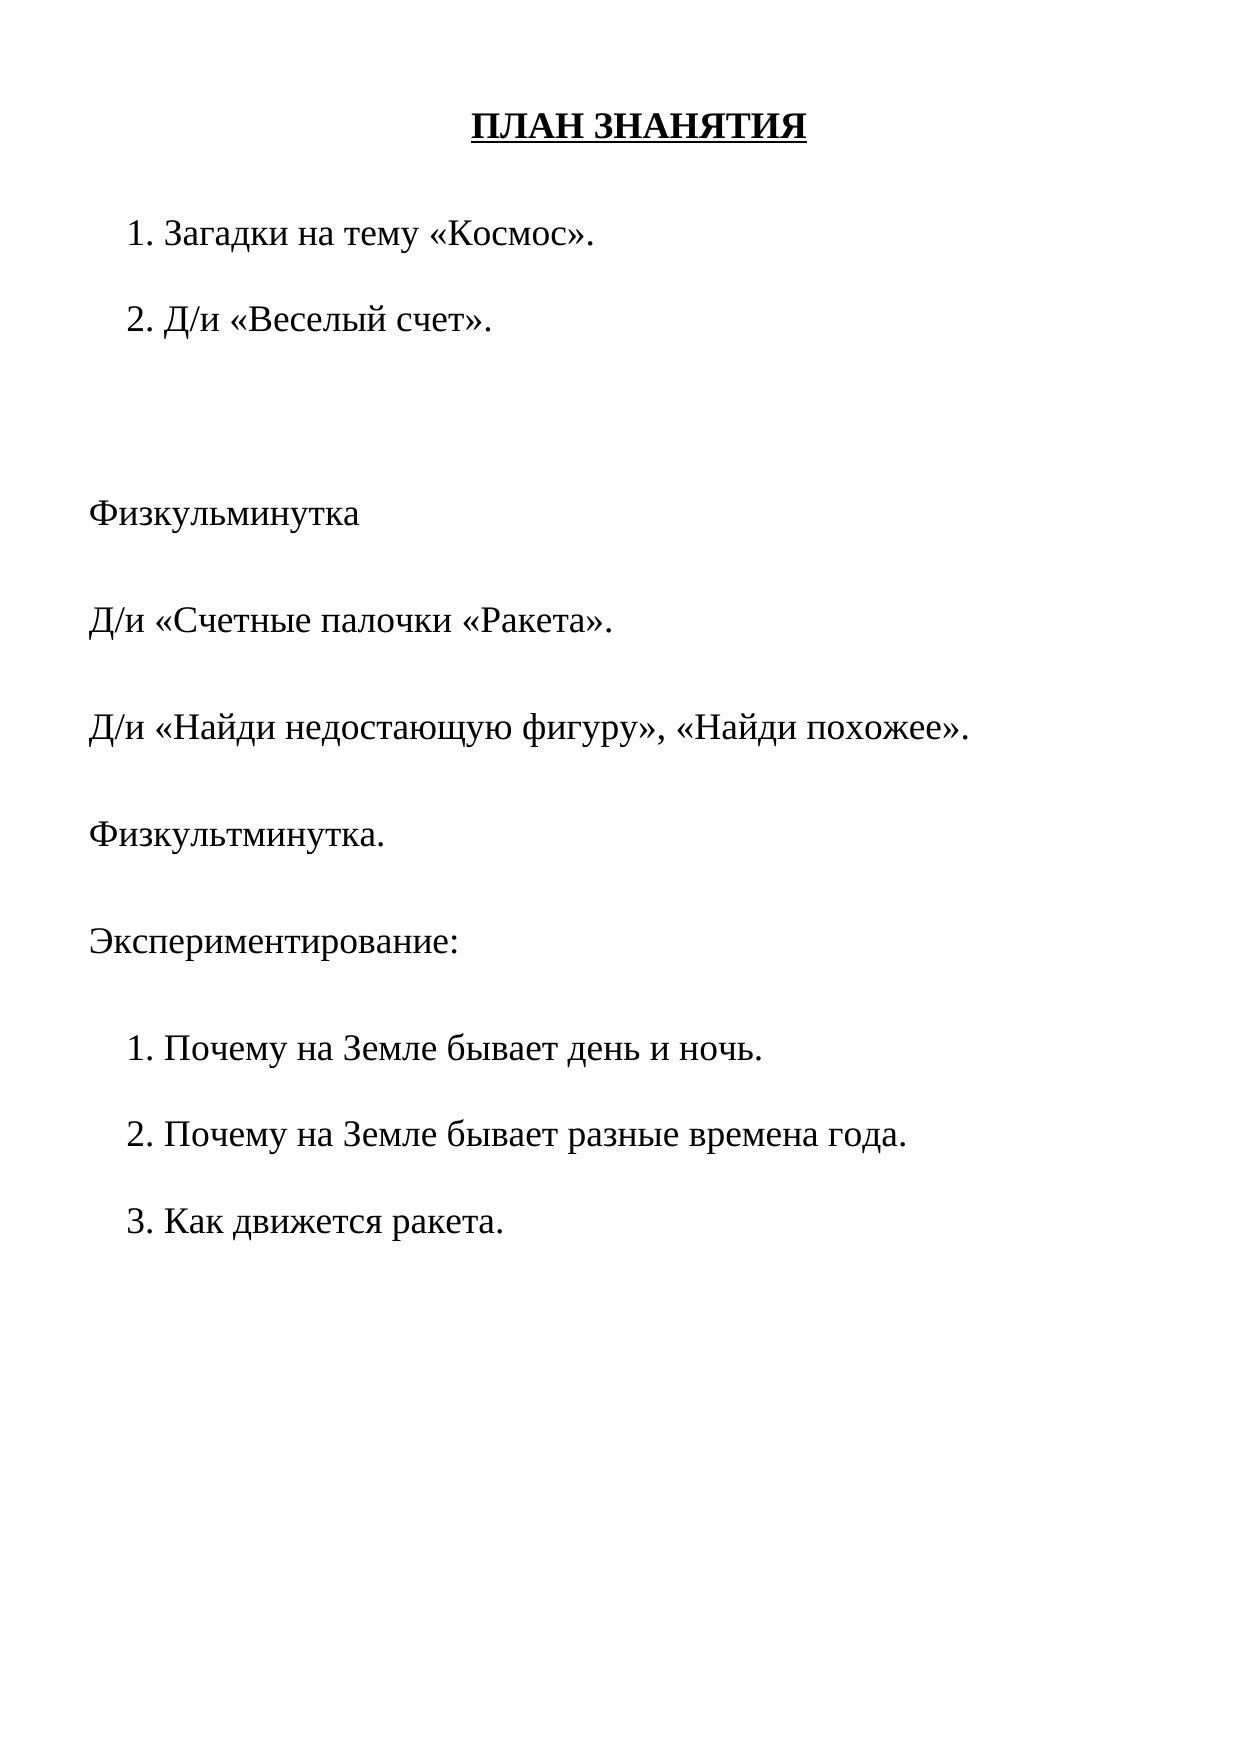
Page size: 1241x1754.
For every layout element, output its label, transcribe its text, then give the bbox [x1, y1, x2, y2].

text Д/и «Найди недостающую фигуру», «Найди похожее». [89, 704, 1152, 747]
text ПЛАН ЗНАНЯТИЯ [126, 103, 1152, 147]
list Как движется ракета. [126, 1198, 1152, 1241]
list Почему на Земле бывает разные времена года. [126, 1112, 1152, 1155]
list Д/и «Веселый счет». [126, 297, 1152, 340]
list Загадки на тему «Космос». [126, 211, 1152, 254]
text Физкультминутка. [89, 811, 1152, 854]
text Д/и «Счетные палочки «Ракета». [89, 597, 1152, 640]
list Почему на Земле бывает день и ночь. [126, 1026, 1152, 1069]
text Физкульминутка [89, 490, 1152, 533]
text Экспериментирование: [89, 918, 1152, 962]
